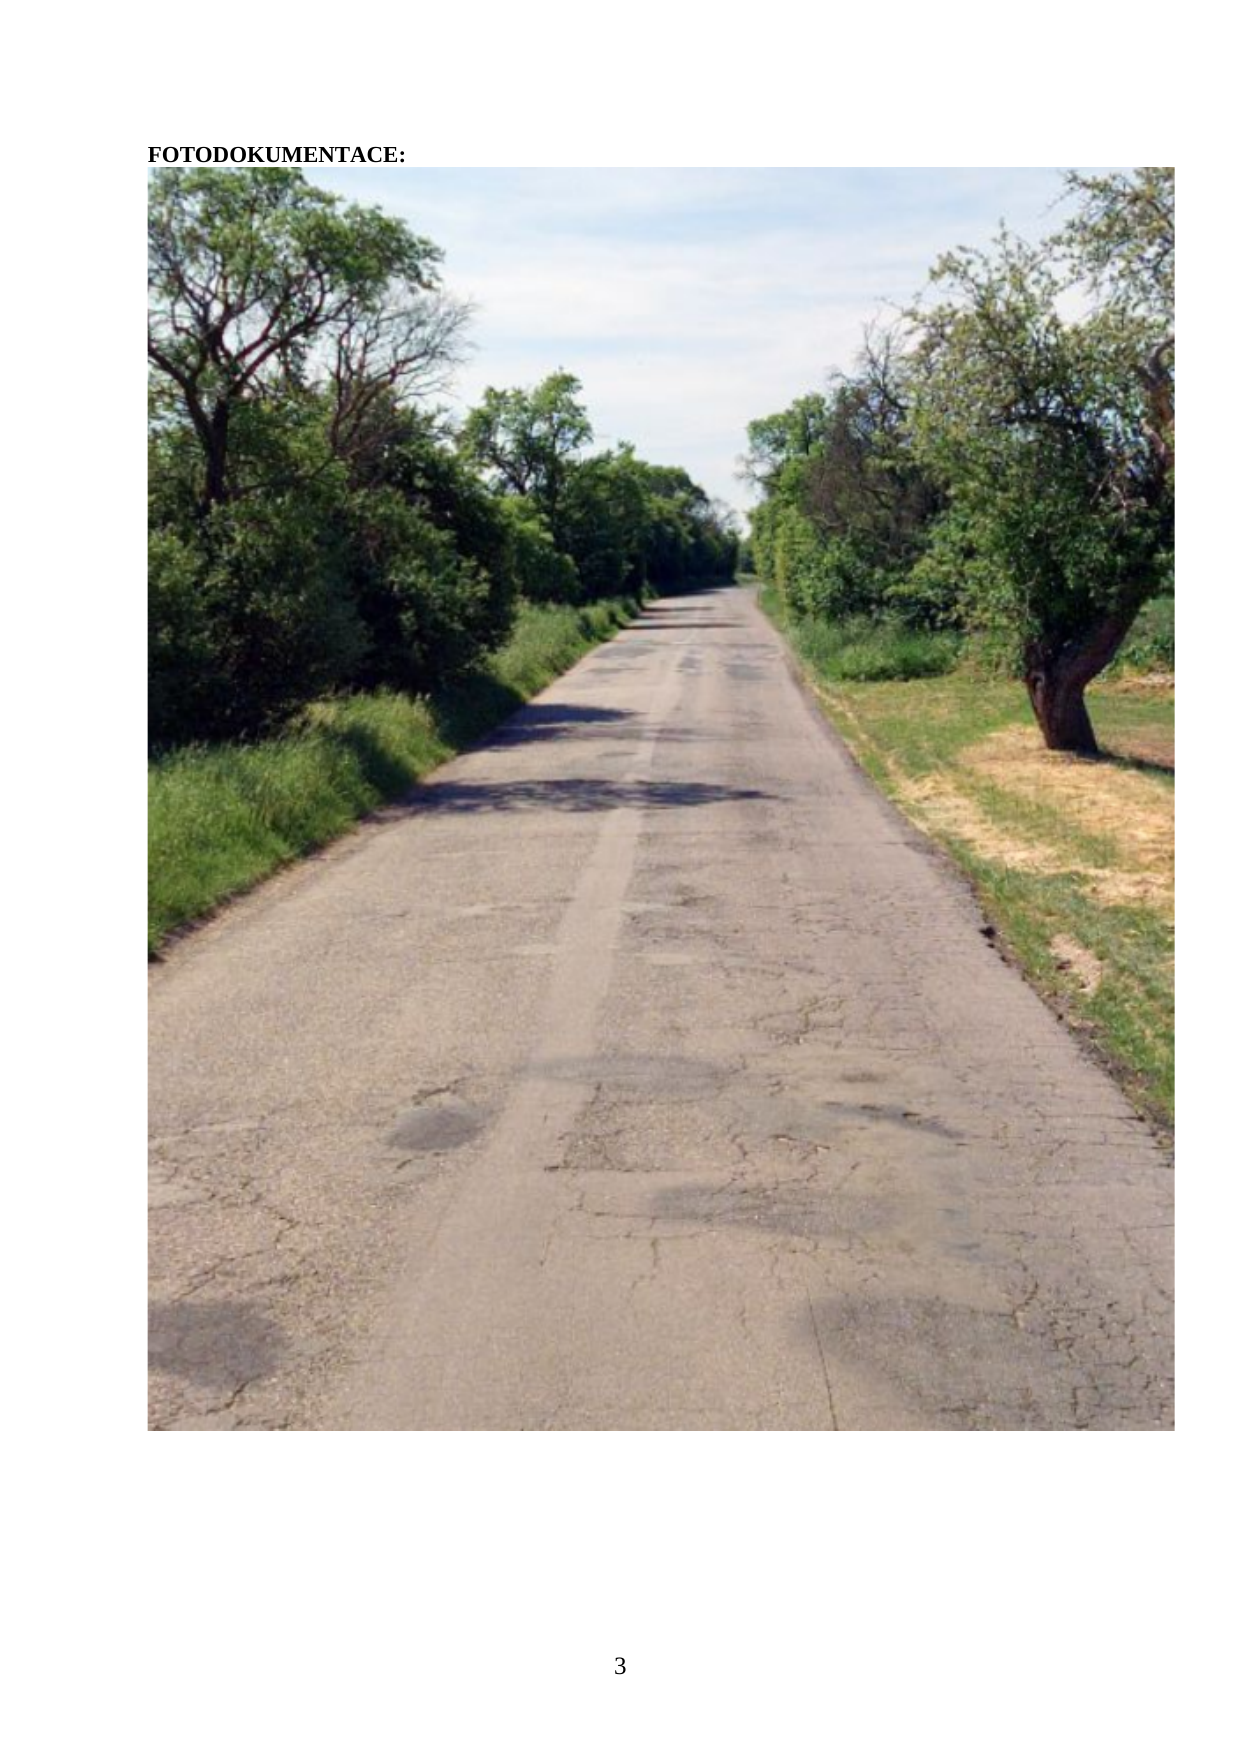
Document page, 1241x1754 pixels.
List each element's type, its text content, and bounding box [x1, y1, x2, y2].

picture [147, 167, 1175, 1431]
text FOTODOKUMENTACE: [148, 141, 1092, 167]
